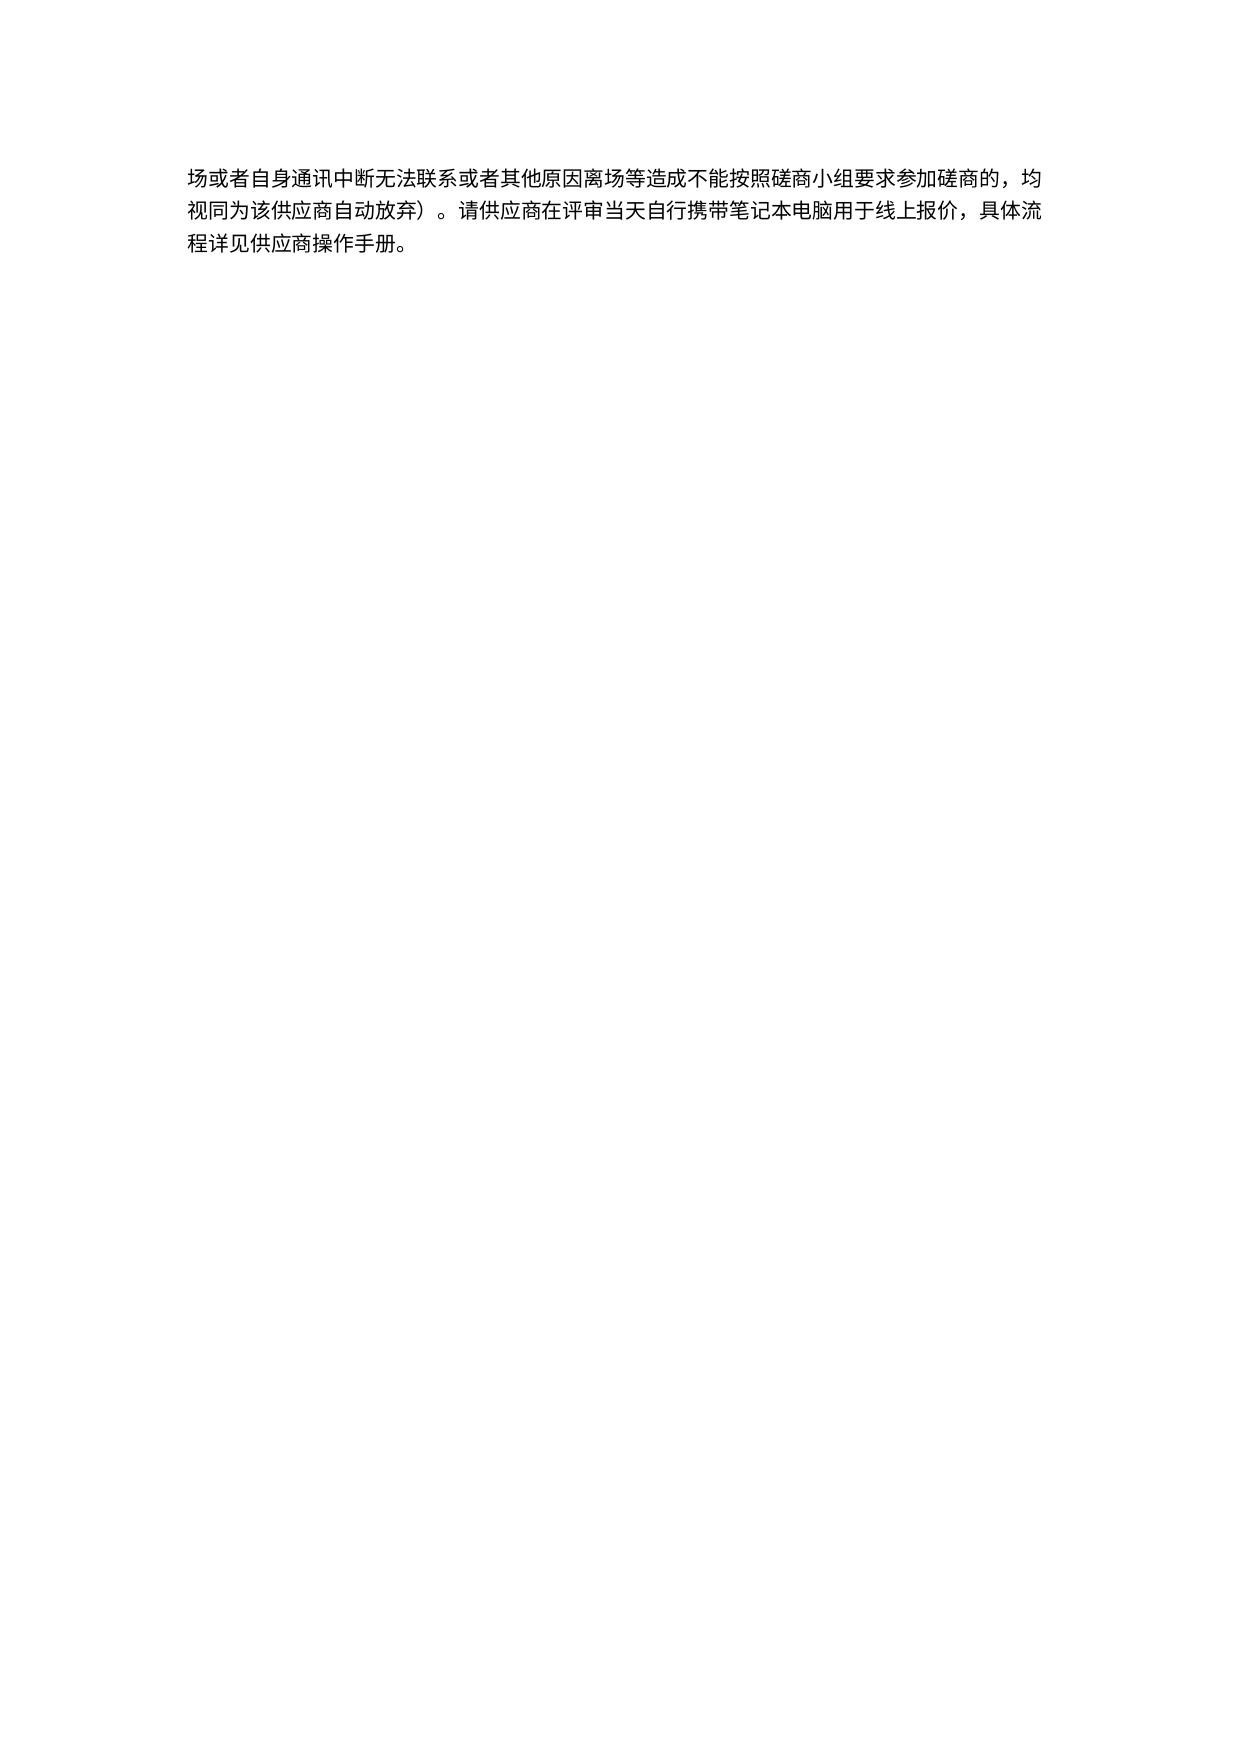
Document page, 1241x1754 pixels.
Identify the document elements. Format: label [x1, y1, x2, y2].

text [187, 162, 1053, 259]
